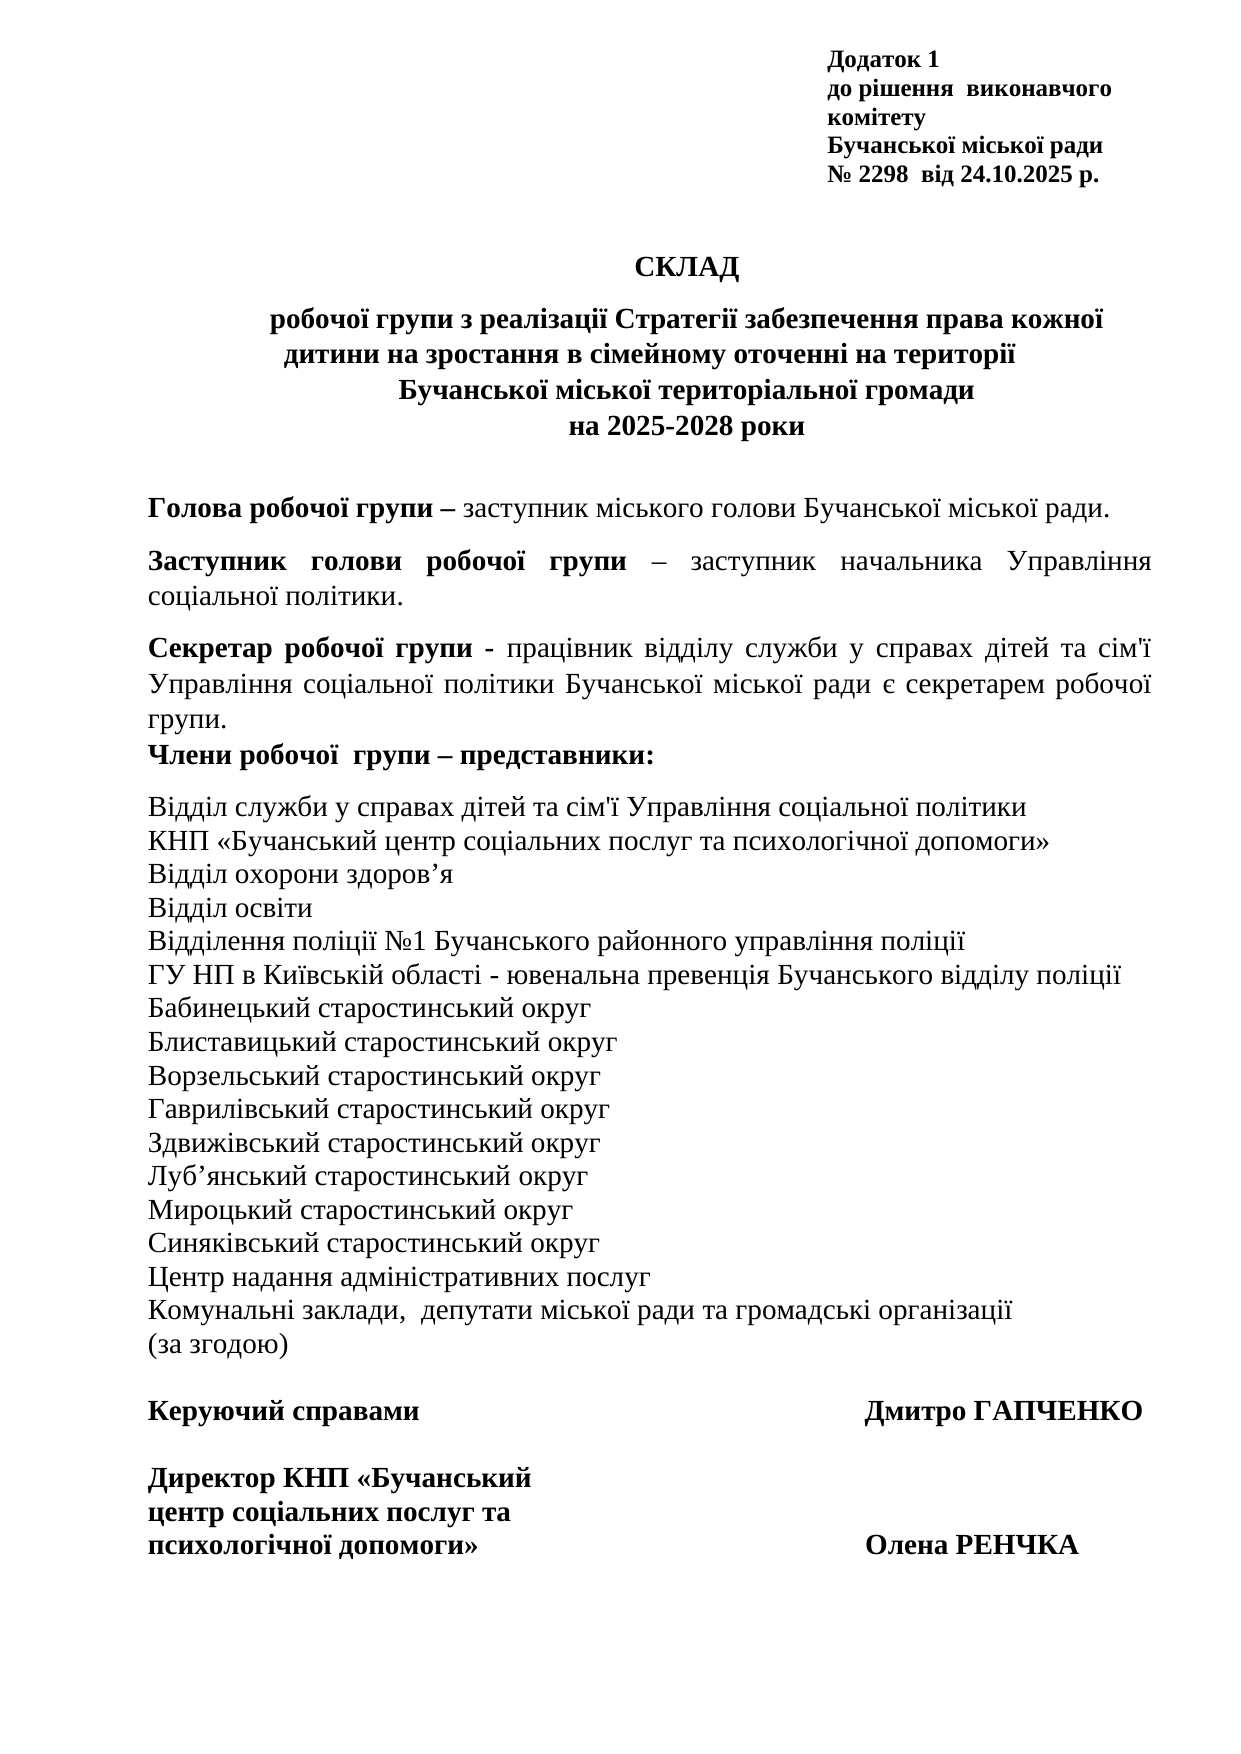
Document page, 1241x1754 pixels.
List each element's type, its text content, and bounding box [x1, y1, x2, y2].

text Луб’янський старостинський округ [148, 1158, 1152, 1192]
text психологічної допомоги» Олена РЕНЧКА [148, 1527, 1152, 1561]
text Додаток 1 до рішення виконавчого комітету Бучанської міської ради № 2298 від 24.10.2025 р. [827, 44, 1152, 188]
text Відділ освіти [148, 890, 1152, 923]
text Секретар робочої групи - працівник відділу служби у справах дітей та сім'ї Управління соціальної політики Бучанської міської ради є секретарем робочої групи. [148, 631, 1152, 735]
text Здвижівський старостинський округ [148, 1125, 1152, 1158]
text центр соціальних послуг та [148, 1494, 1152, 1527]
text Центр надання адміністративних послуг [148, 1259, 1152, 1292]
text Відділення поліції №1 Бучанського районного управління поліції [148, 923, 1152, 957]
text Члени робочої групи – представники: [148, 737, 1152, 771]
text Ворзельський старостинський округ [148, 1058, 1152, 1091]
text Відділ служби у справах дітей та сім'ї Управління соціальної політики [148, 789, 1152, 823]
text Директор КНП «Бучанський [148, 1460, 1152, 1494]
text Мироцький старостинський округ [148, 1192, 1152, 1225]
text Бучанської міської територіальної громади [148, 372, 1152, 406]
text Комунальні заклади, депутати міської ради та громадські організації (за згодою) [148, 1292, 1152, 1359]
text Блиставицький старостинський округ [148, 1024, 1152, 1058]
text Заступник голови робочої групи – заступник начальника Управління соціальної політики. [148, 543, 1152, 612]
text Гаврилівський старостинський округ [148, 1091, 1152, 1125]
text Керуючий справами Дмитро ГАПЧЕНКО [148, 1393, 1152, 1427]
text робочої групи з реалізації Стратегії забезпечення права кожної дитини на зростання в сімейному оточенні на території [148, 301, 1152, 370]
text ГУ НП в Київській області - ювенальна превенція Бучанського відділу поліції [148, 957, 1152, 991]
text Синяківський старостинський округ [148, 1225, 1152, 1259]
text Голова робочої групи – заступник міського голови Бучанської міської ради. [148, 491, 1152, 524]
text СКЛАД [148, 249, 1152, 282]
text Відділ охорони здоров’я [148, 856, 1152, 890]
text Бабинецький старостинський округ [148, 991, 1152, 1024]
text на 2025-2028 роки [148, 408, 1152, 441]
text КНП «Бучанський центр соціальних послуг та психологічної допомоги» [148, 823, 1152, 856]
